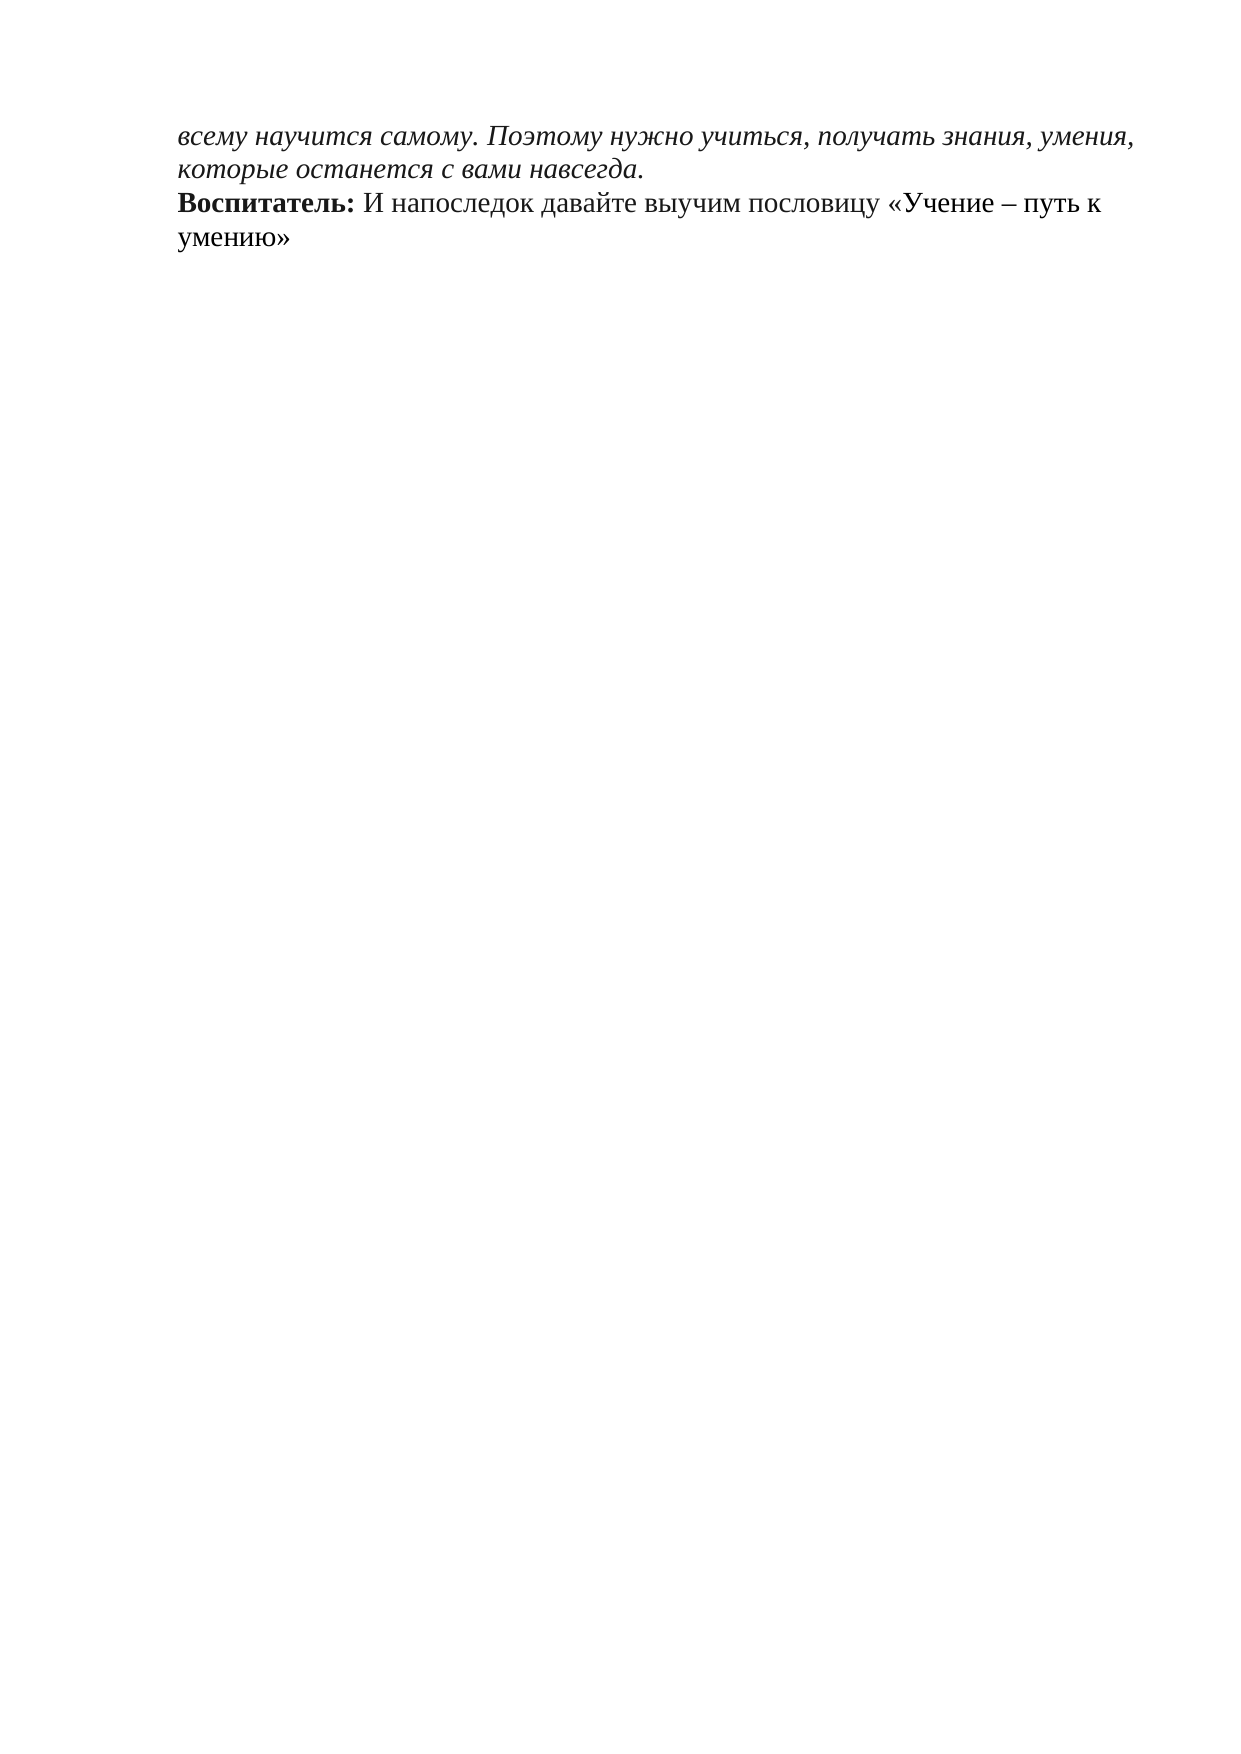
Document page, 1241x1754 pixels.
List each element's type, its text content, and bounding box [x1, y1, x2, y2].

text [177, 118, 1152, 185]
text Воспитатель: И напоследок давайте выучим пословицу «Учение – путь к умению» [177, 185, 1152, 252]
